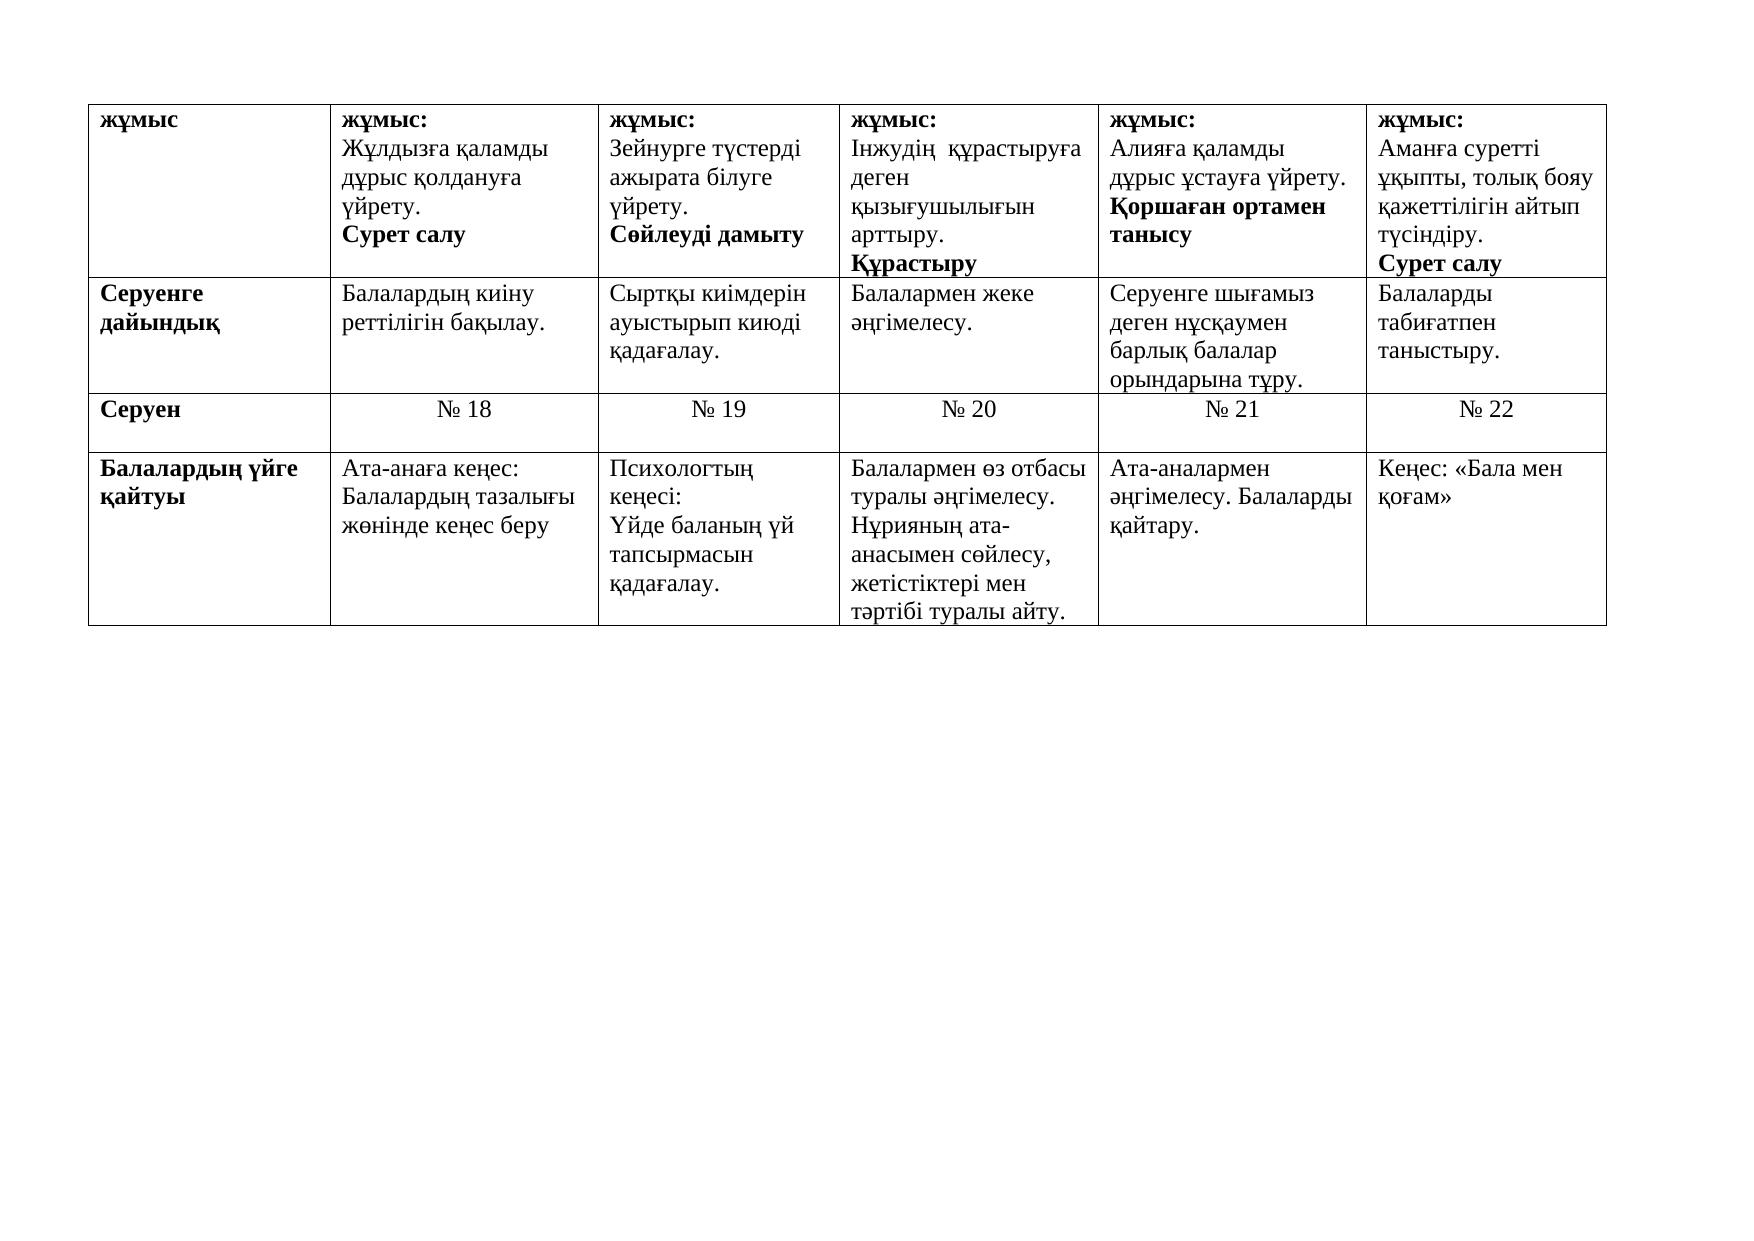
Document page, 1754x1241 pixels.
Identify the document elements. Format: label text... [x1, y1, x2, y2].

table_cell Балалармен өз отбасы туралы әңгімелесу. Нұрияның ата-анасымен сөйлесу, жетістіктері мен тәртібі туралы айту. [840, 453, 1098, 625]
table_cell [840, 105, 1098, 277]
table_cell Серуенге шығамыз деген нұсқаумен барлық балалар орындарына тұру. [1099, 278, 1366, 393]
table_cell Ата-аналармен әңгімелесу. Балаларды қайтару. [1099, 453, 1366, 625]
table_cell № 20 [840, 394, 1098, 452]
table_cell Балаларды табиғатпен таныстыру. [1367, 278, 1606, 393]
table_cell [1099, 105, 1366, 277]
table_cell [599, 105, 839, 277]
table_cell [1367, 105, 1606, 277]
table_cell Ата-анаға кеңес: Балалардың тазалығы жөнінде кеңес беру [331, 453, 598, 625]
table_cell Сыртқы киімдерін ауыстырып киюді қадағалау. [599, 278, 839, 393]
table_cell № 22 [1367, 394, 1606, 452]
table_cell Балалардың киіну реттілігін бақылау. [331, 278, 598, 393]
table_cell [331, 105, 598, 277]
table_cell № 19 [599, 394, 839, 452]
table_cell № 18 [331, 394, 598, 452]
table_cell Психологтың кеңесі: Үйде баланың үй тапсырмасын қадағалау. [599, 453, 839, 625]
table_cell Серуенге дайындық [89, 278, 330, 393]
table_cell Балалармен жеке әңгімелесу. [840, 278, 1098, 393]
table_cell Балалардың үйге қайтуы [89, 453, 330, 625]
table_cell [89, 105, 330, 277]
table_cell Серуен [89, 394, 330, 452]
table_cell Кеңес: «Бала мен қоғам» [1367, 453, 1606, 625]
table_cell № 21 [1099, 394, 1366, 452]
